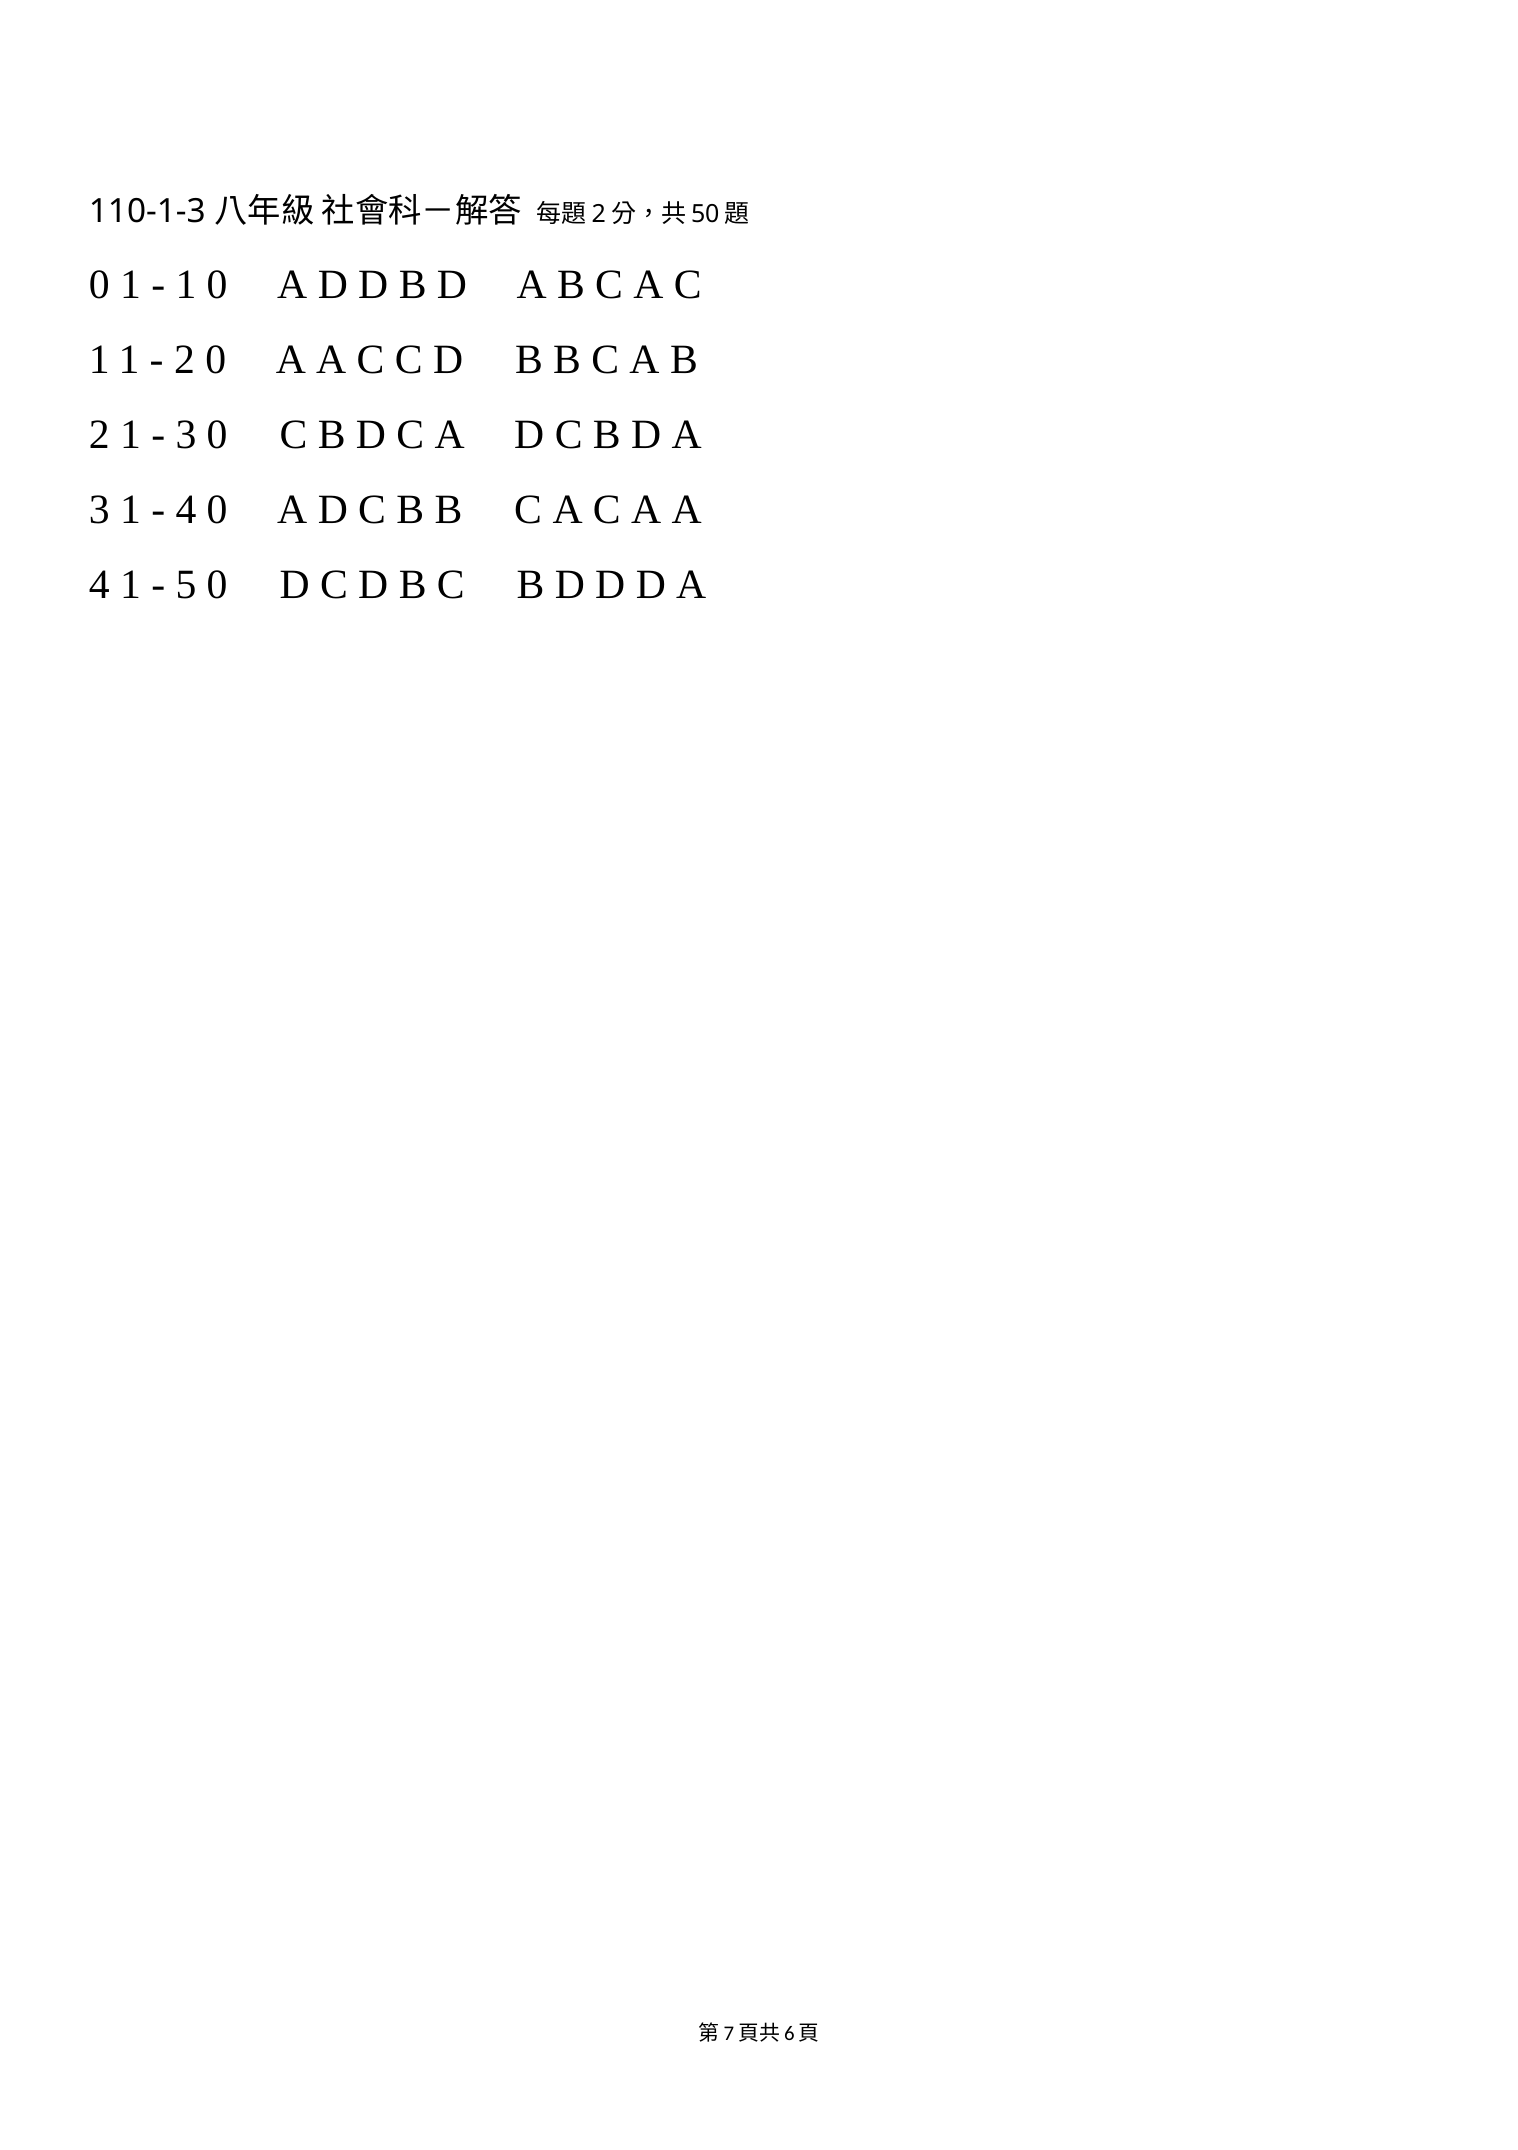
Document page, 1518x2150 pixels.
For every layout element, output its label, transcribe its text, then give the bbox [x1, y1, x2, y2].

text 110-1-3 八年級 社會科－解答 每題2分，共50題 [89, 171, 1429, 246]
text 01-10 ADDBD ABCAC [89, 246, 1429, 321]
text 11-20 AACCD BBCAB [89, 321, 1429, 396]
text 31-40 ADCBB CACAA [89, 471, 1429, 546]
text 41-50 DCDBC BDDDA [89, 546, 1429, 621]
text 21-30 CBDCA DCBDA [89, 396, 1429, 471]
